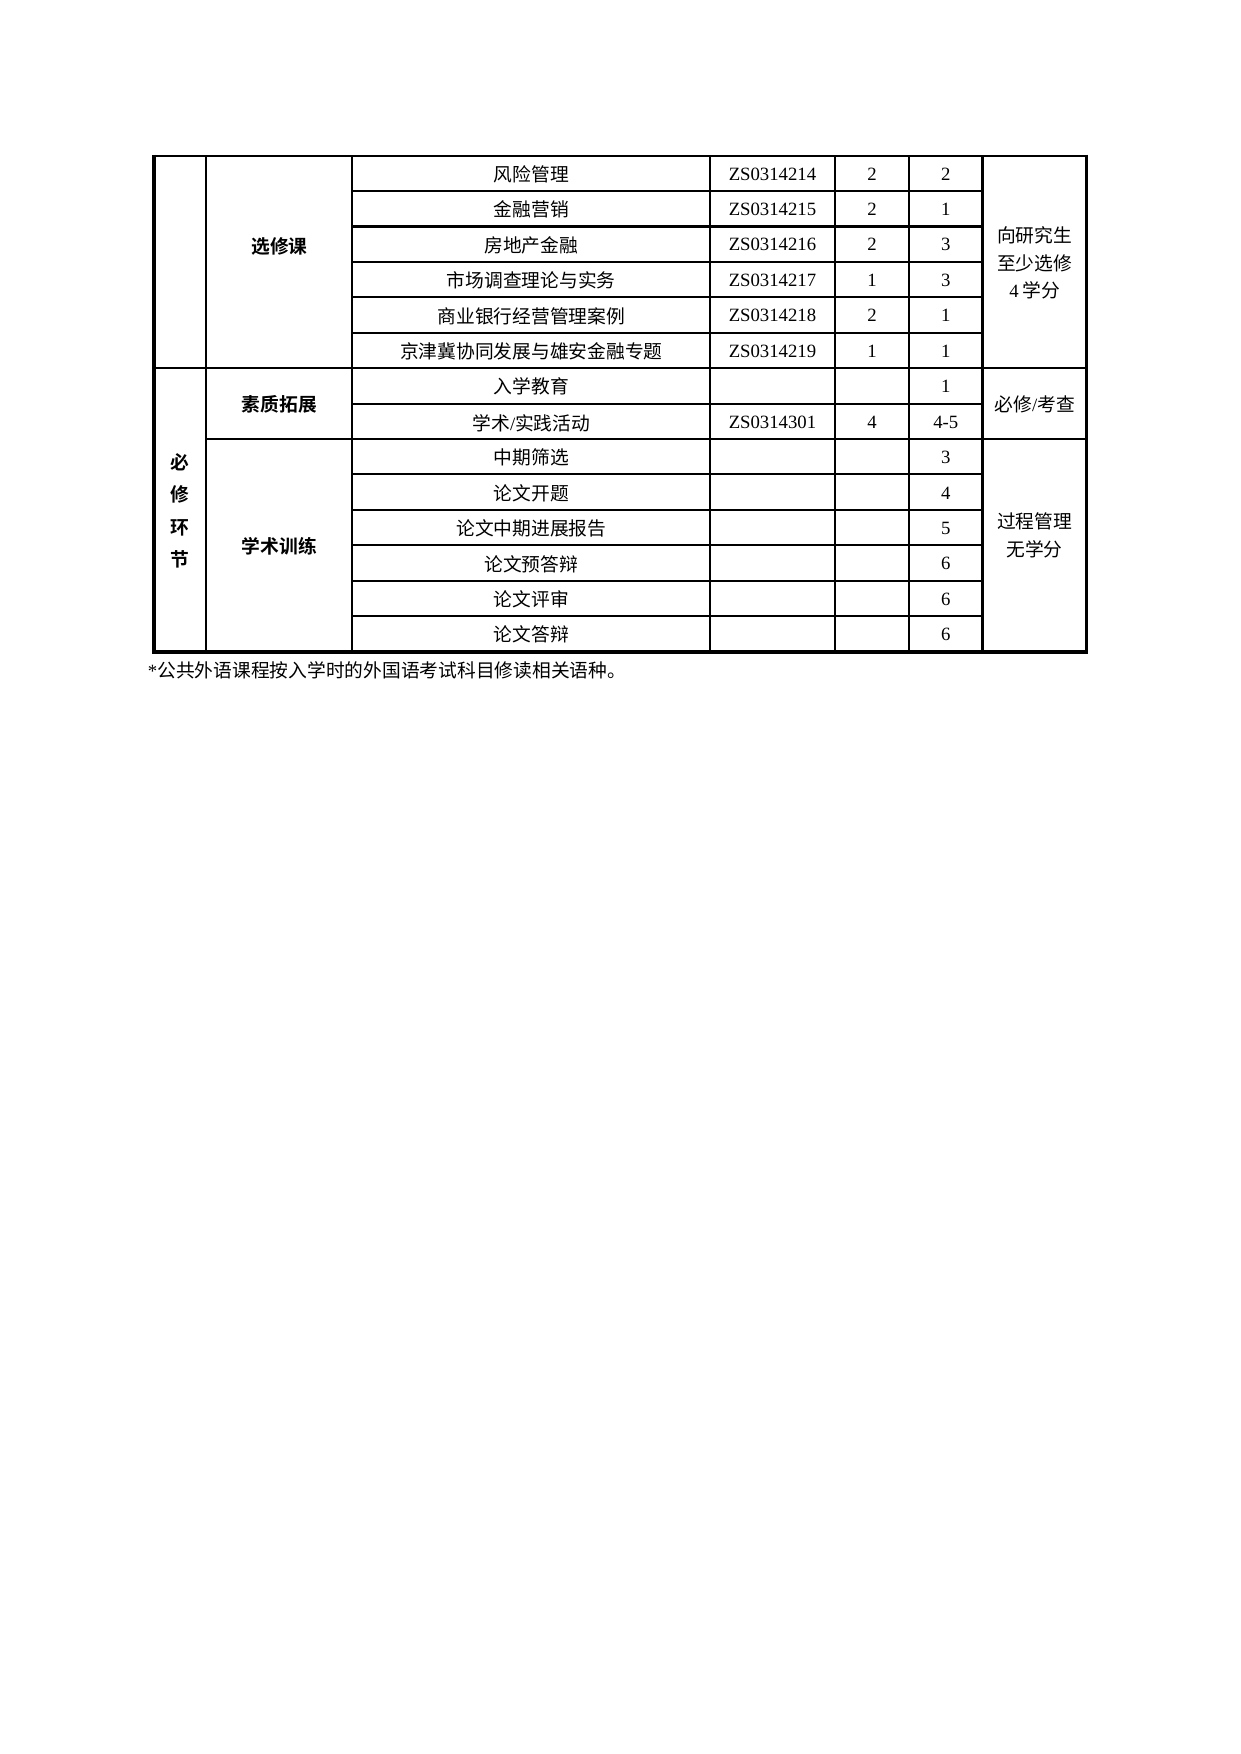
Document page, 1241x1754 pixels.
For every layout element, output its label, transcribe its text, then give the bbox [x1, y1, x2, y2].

table_cell 论文中期进展报告 [353, 511, 709, 544]
table_cell 2 [836, 298, 908, 332]
table_cell [836, 617, 908, 650]
table_cell 2 [836, 192, 908, 225]
table_cell 5 [910, 511, 981, 544]
table_cell 2 [910, 157, 981, 190]
table_cell [836, 440, 908, 473]
table_cell 入学教育 [353, 369, 709, 402]
table_cell 3 [910, 228, 981, 261]
table_cell ZS0314215 [711, 192, 834, 225]
table_cell [711, 369, 834, 402]
table_cell 2 [836, 228, 908, 261]
table_cell 市场调查理论与实务 [353, 263, 709, 296]
table_cell 素质拓展 [207, 369, 351, 438]
table_cell [836, 475, 908, 509]
table_cell [711, 511, 834, 544]
table_cell 1 [910, 334, 981, 367]
table_cell [836, 511, 908, 544]
table_cell 论文答辩 [353, 617, 709, 650]
table_cell 选修本方向研究生至少选修4学分 [984, 157, 1085, 367]
table_cell ZS0314216 [711, 228, 834, 261]
text *公共外语课程按入学时的外国语考试科目修读相关语种。 [148, 653, 1093, 686]
table_cell 过程管理无学分 [984, 440, 1085, 650]
table_cell 论文评审 [353, 582, 709, 615]
table_cell 商业银行经营管理案例 [353, 298, 709, 332]
table_cell 4-5 [910, 405, 981, 438]
table_cell ZS0314214 [711, 157, 834, 190]
table_cell 4 [836, 405, 908, 438]
table_cell 2 [836, 157, 908, 190]
table_cell [711, 440, 834, 473]
table_cell [711, 475, 834, 509]
table_cell 中期筛选 [353, 440, 709, 473]
table_cell 学术/实践活动 [353, 405, 709, 438]
table_cell 6 [910, 582, 981, 615]
table_cell 1 [910, 369, 981, 402]
table_cell [711, 546, 834, 579]
table_cell 3 [910, 440, 981, 473]
table_cell 3 [910, 263, 981, 296]
table_cell 论文预答辩 [353, 546, 709, 579]
table_cell [836, 546, 908, 579]
table_cell [836, 369, 908, 402]
table_cell 1 [910, 298, 981, 332]
table_cell 6 [910, 546, 981, 579]
table_cell ZS0314218 [711, 298, 834, 332]
table_cell [711, 617, 834, 650]
table_cell 风险管理 [353, 157, 709, 190]
table_cell 1 [836, 334, 908, 367]
table_cell 4 [910, 475, 981, 509]
table_cell 京津冀协同发展与雄安金融专题 [353, 334, 709, 367]
table_cell 金融市场方向选修课 [207, 157, 351, 367]
table_cell ZS0314301 [711, 405, 834, 438]
table_cell [711, 582, 834, 615]
table_cell 房地产金融 [353, 228, 709, 261]
table_cell 必修/考查 [984, 369, 1085, 438]
table_cell 学术训练 [207, 440, 351, 650]
table_cell ZS0314217 [711, 263, 834, 296]
table_cell 6 [910, 617, 981, 650]
table_cell 论文开题 [353, 475, 709, 509]
table_cell 1 [910, 192, 981, 225]
table_cell 金融营销 [353, 192, 709, 225]
table_cell 必修环节 [156, 369, 205, 650]
table_cell 1 [836, 263, 908, 296]
table_cell ZS0314219 [711, 334, 834, 367]
table_cell [836, 582, 908, 615]
